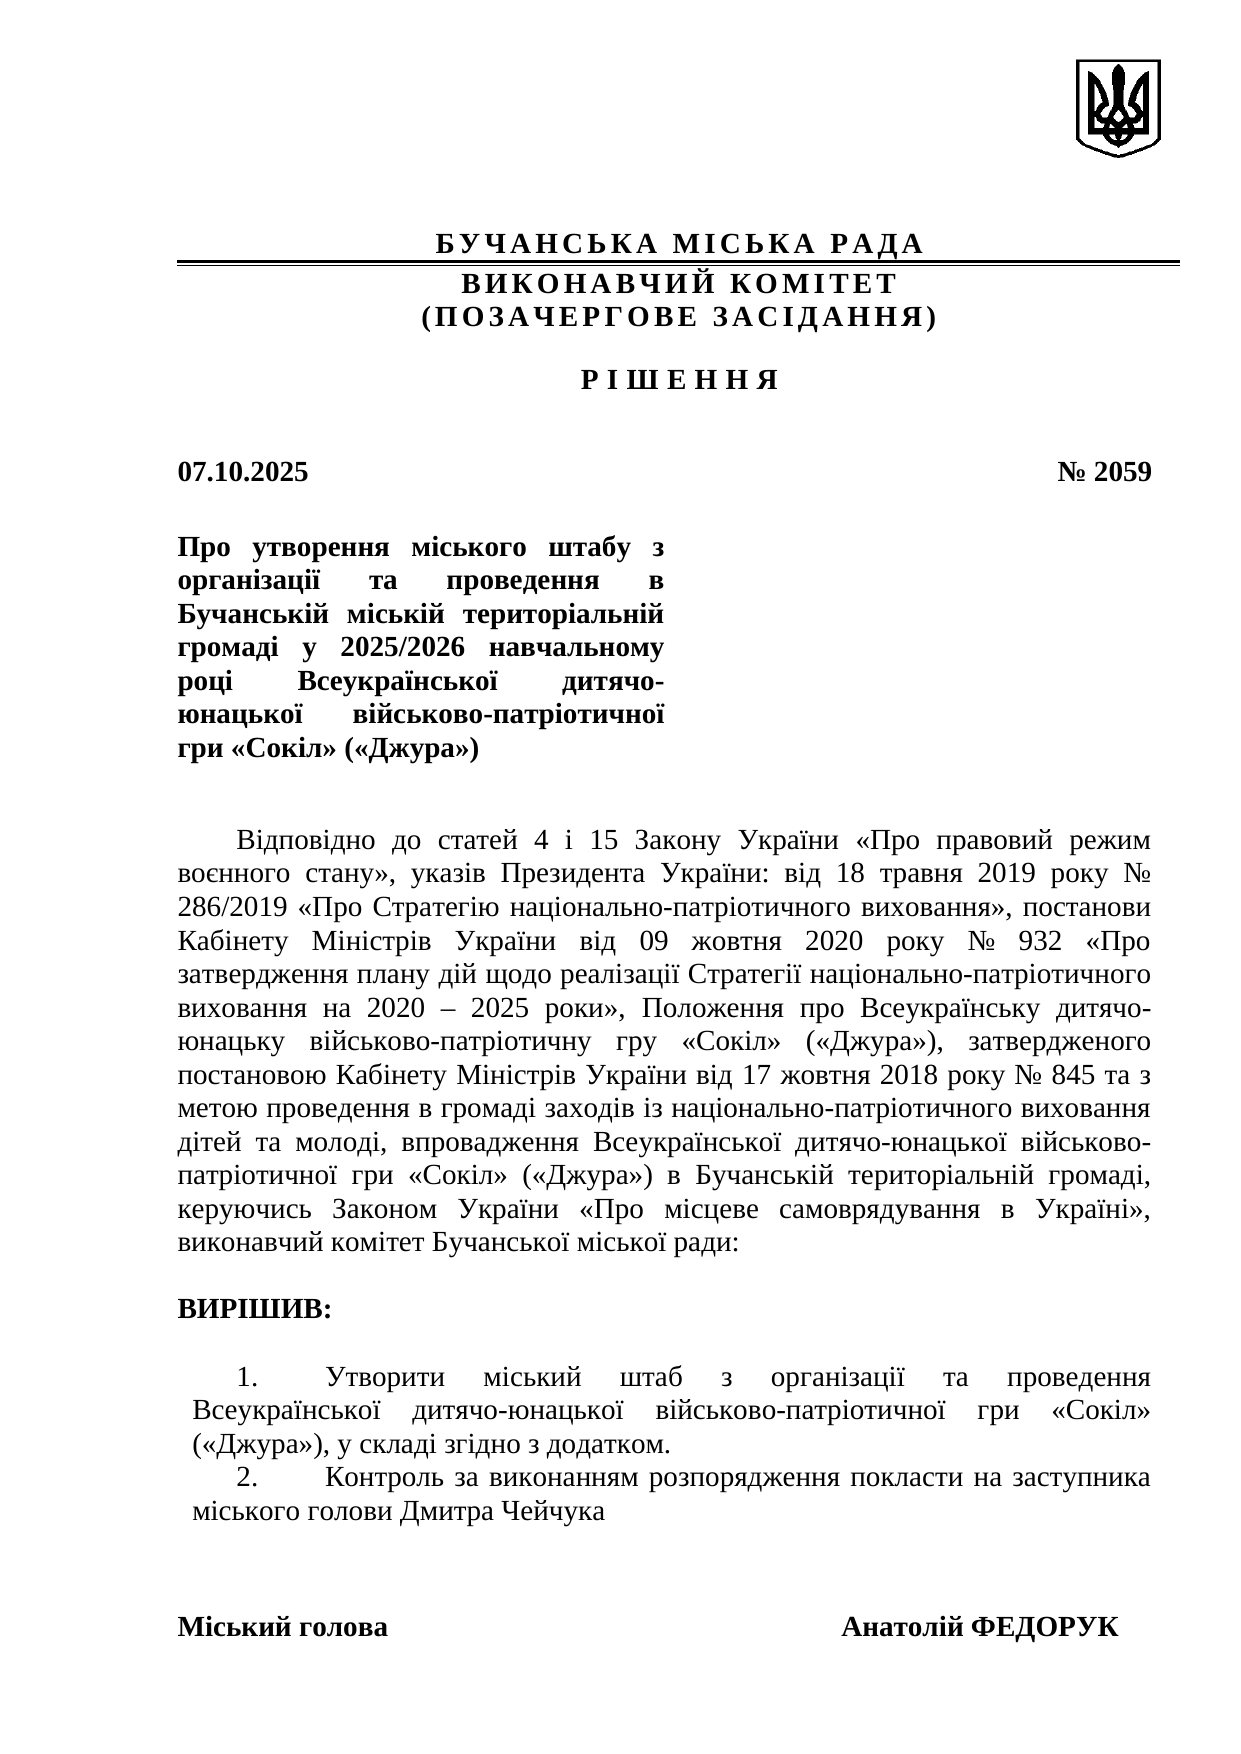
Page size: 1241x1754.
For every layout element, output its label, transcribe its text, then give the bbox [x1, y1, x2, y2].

table_header ВИКОНАВЧИЙ КОМІТЕТ (ПОЗАЧЕРГОВЕ ЗАСІДАННЯ) [177, 266, 1180, 362]
text БУЧАНСЬКА МІСЬКА РАДА [177, 226, 1181, 260]
subtitle 07.10.2025 № 2059 [177, 454, 1181, 487]
text РІШЕННЯ [177, 362, 1181, 395]
list Контроль за виконанням розпорядження покласти на заступника міського голови Дмитра Чейчука [192, 1459, 1152, 1526]
list Утворити міський штаб з організації та проведення Всеукраїнської дитячо-юнацької військово-патріотичної гри «Сокіл» («Джура»), у складі згідно з додатком. [192, 1359, 1152, 1459]
text ВИРІШИВ: [177, 1292, 1181, 1325]
text Міський голова Анатолій ФЕДОРУК [177, 1609, 1181, 1642]
text Відповідно до статей 4 і 15 Закону України «Про правовий режим воєнного стану», указів Президента України: від 18 травня 2019 року № 286/2019 «Про Стратегію національно-патріотичного виховання», постанови Кабінету Міністрів України від 09 жовтня 2020 року № 932 «Про затвердження плану дій щодо реалізації Стратегії національно-патріотичного виховання на 2020 – 2025 роки», Положення про Всеукраїнську дитячо-юнацьку військово-патріотичну гру «Сокіл» («Джура»), затвердженого постановою Кабінету Міністрів України від 17 жовтня 2018 року № 845 та з метою проведення в громаді заходів із національно-патріотичного виховання дітей та молоді, впровадження Всеукраїнської дитячо-юнацької військово-патріотичної гри «Сокіл» («Джура») в Бучанській територіальній громаді, керуючись Законом України «Про місцеве самоврядування в Україні», виконавчий комітет Бучанської міської ради: [177, 822, 1152, 1258]
text Про утворення міського штабу з організації та проведення в Бучанській міській територіальній громаді у 2025/2026 навчальному році Всеукраїнської дитячо-юнацької військово-патріотичної гри «Сокіл» («Джура») [177, 529, 664, 763]
picture [1074, 59, 1163, 159]
